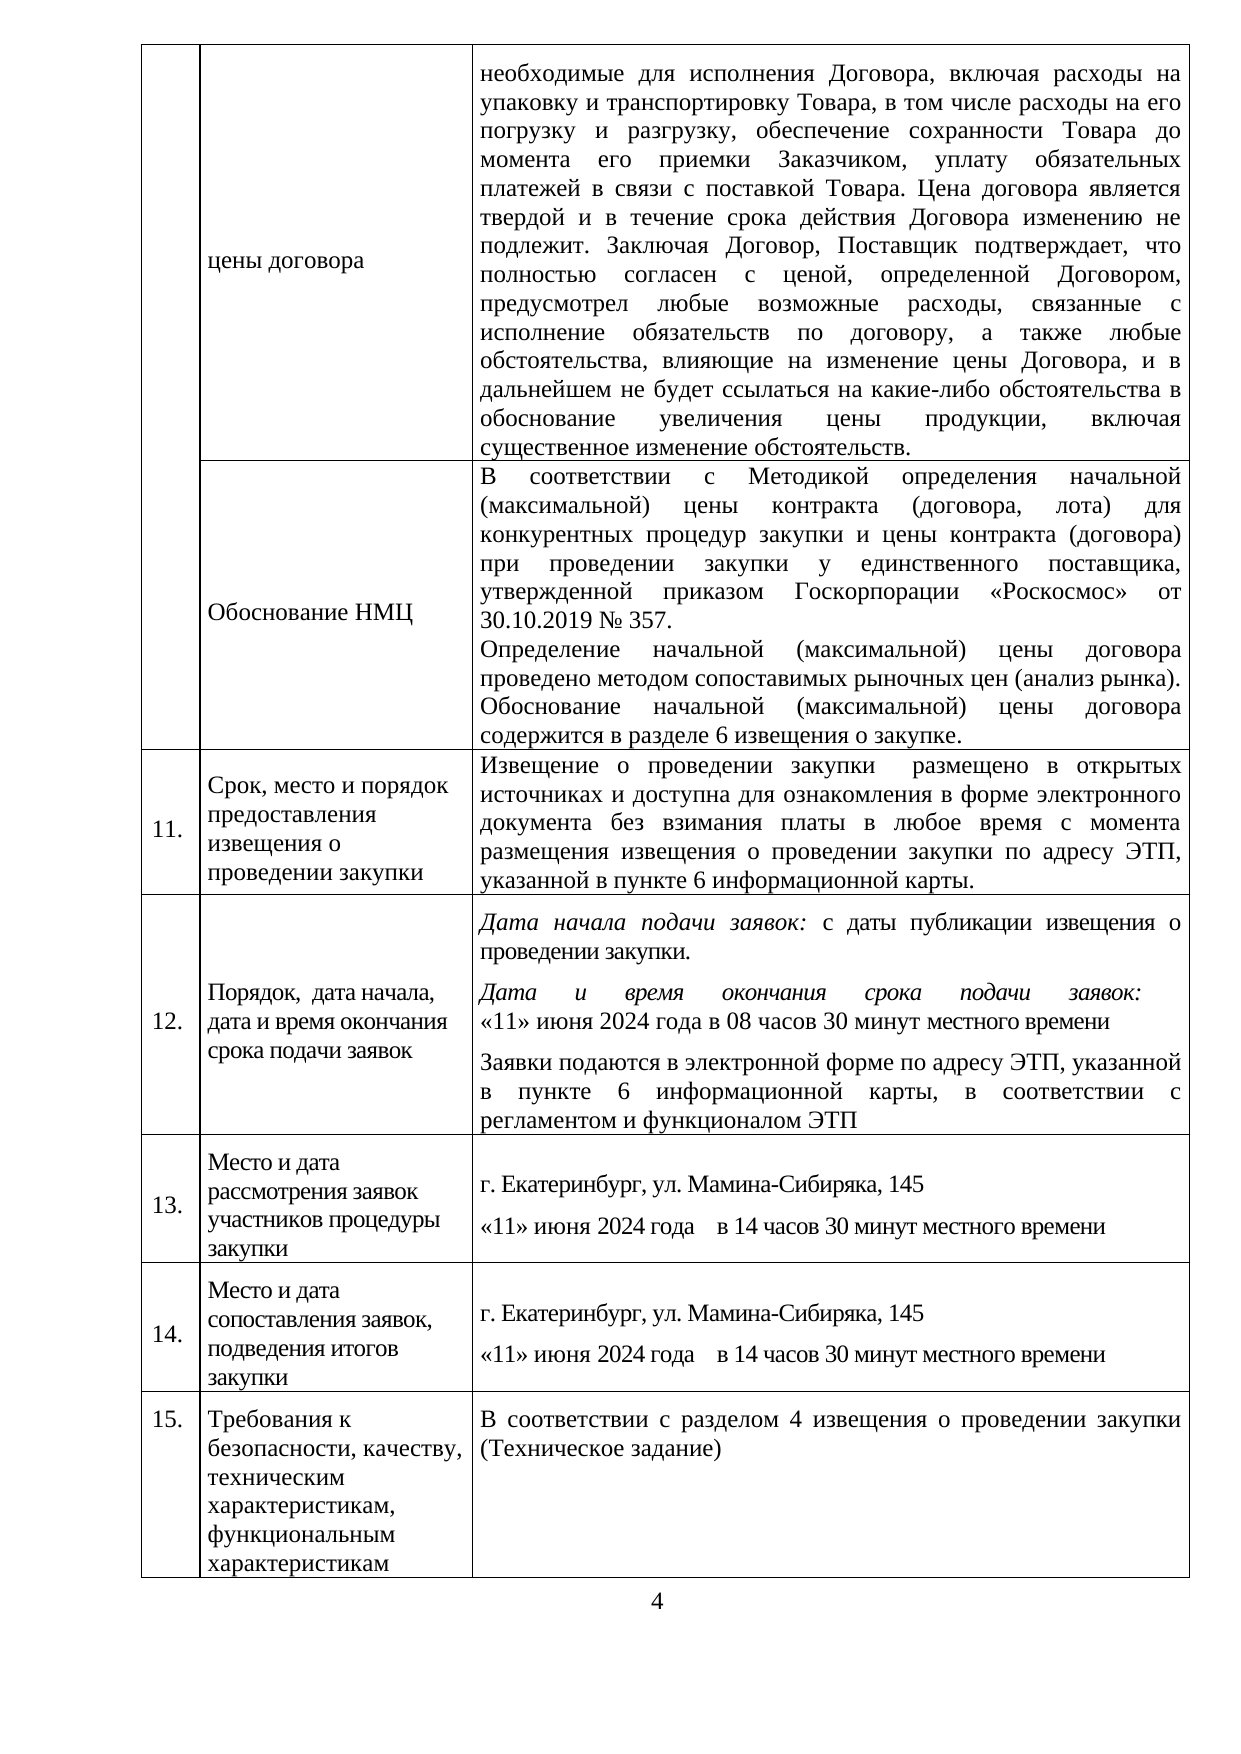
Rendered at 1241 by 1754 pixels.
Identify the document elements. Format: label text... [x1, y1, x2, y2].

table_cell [201, 1392, 472, 1577]
table_cell [142, 895, 199, 1133]
table_cell [142, 1263, 199, 1391]
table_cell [473, 1392, 1189, 1577]
table_cell г. Екатеринбург, ул. Мамина-Сибиряка, 145 «11» июня 2024 года в 14 часов 30 минут местного времени [473, 1135, 1189, 1262]
table_cell [142, 1392, 199, 1577]
table_cell Место и дата рассмотрения заявок участников процедуры закупки [201, 1135, 472, 1262]
table_cell [142, 1135, 199, 1262]
table_cell Срок, место и порядок предоставления извещения о проведении закупки [201, 750, 472, 894]
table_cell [201, 45, 472, 460]
table_cell Извещение о проведении закупки размещено в открытых источниках и доступна для ознакомления в форме электронного документа без взимания платы в любое время с момента размещения извещения о проведении закупки по адресу ЭТП, указанной в пункте 6 информационной карты. [473, 750, 1189, 894]
table_cell В соответствии с Методикой определения начальной (максимальной) цены контракта (договора, лота) для конкурентных процедур закупки и цены контракта (договора) при проведении закупки у единственного поставщика, утвержденной приказом Госкорпорации «Роскосмос» от 30.10.2019 № 357. Определение начальной (максимальной) цены договора проведено методом сопоставимых рыночных цен (анализ рынка). Обоснование начальной (максимальной) цены договора содержится в разделе 6 извещения о закупке. [473, 461, 1189, 749]
table_cell Дата начала подачи заявок: с даты публикации извещения о проведении закупки. Дата и время окончания срока подачи заявок: «11» июня 2024 года в 08 часов 30 минут местного времени Заявки подаются в электронной форме по адресу ЭТП, указанной в пункте 6 информационной карты, в соответствии с регламентом и функционалом ЭТП [473, 895, 1189, 1133]
table_cell Обоснование НМЦ [201, 461, 472, 749]
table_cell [473, 45, 1189, 460]
table_cell Порядок, дата начала, дата и время окончания срока подачи заявок [201, 895, 472, 1133]
table_cell г. Екатеринбург, ул. Мамина-Сибиряка, 145 «11» июня 2024 года в 14 часов 30 минут местного времени [473, 1263, 1189, 1391]
table_cell Место и дата сопоставления заявок, подведения итогов закупки [201, 1263, 472, 1391]
table_cell [142, 750, 199, 894]
